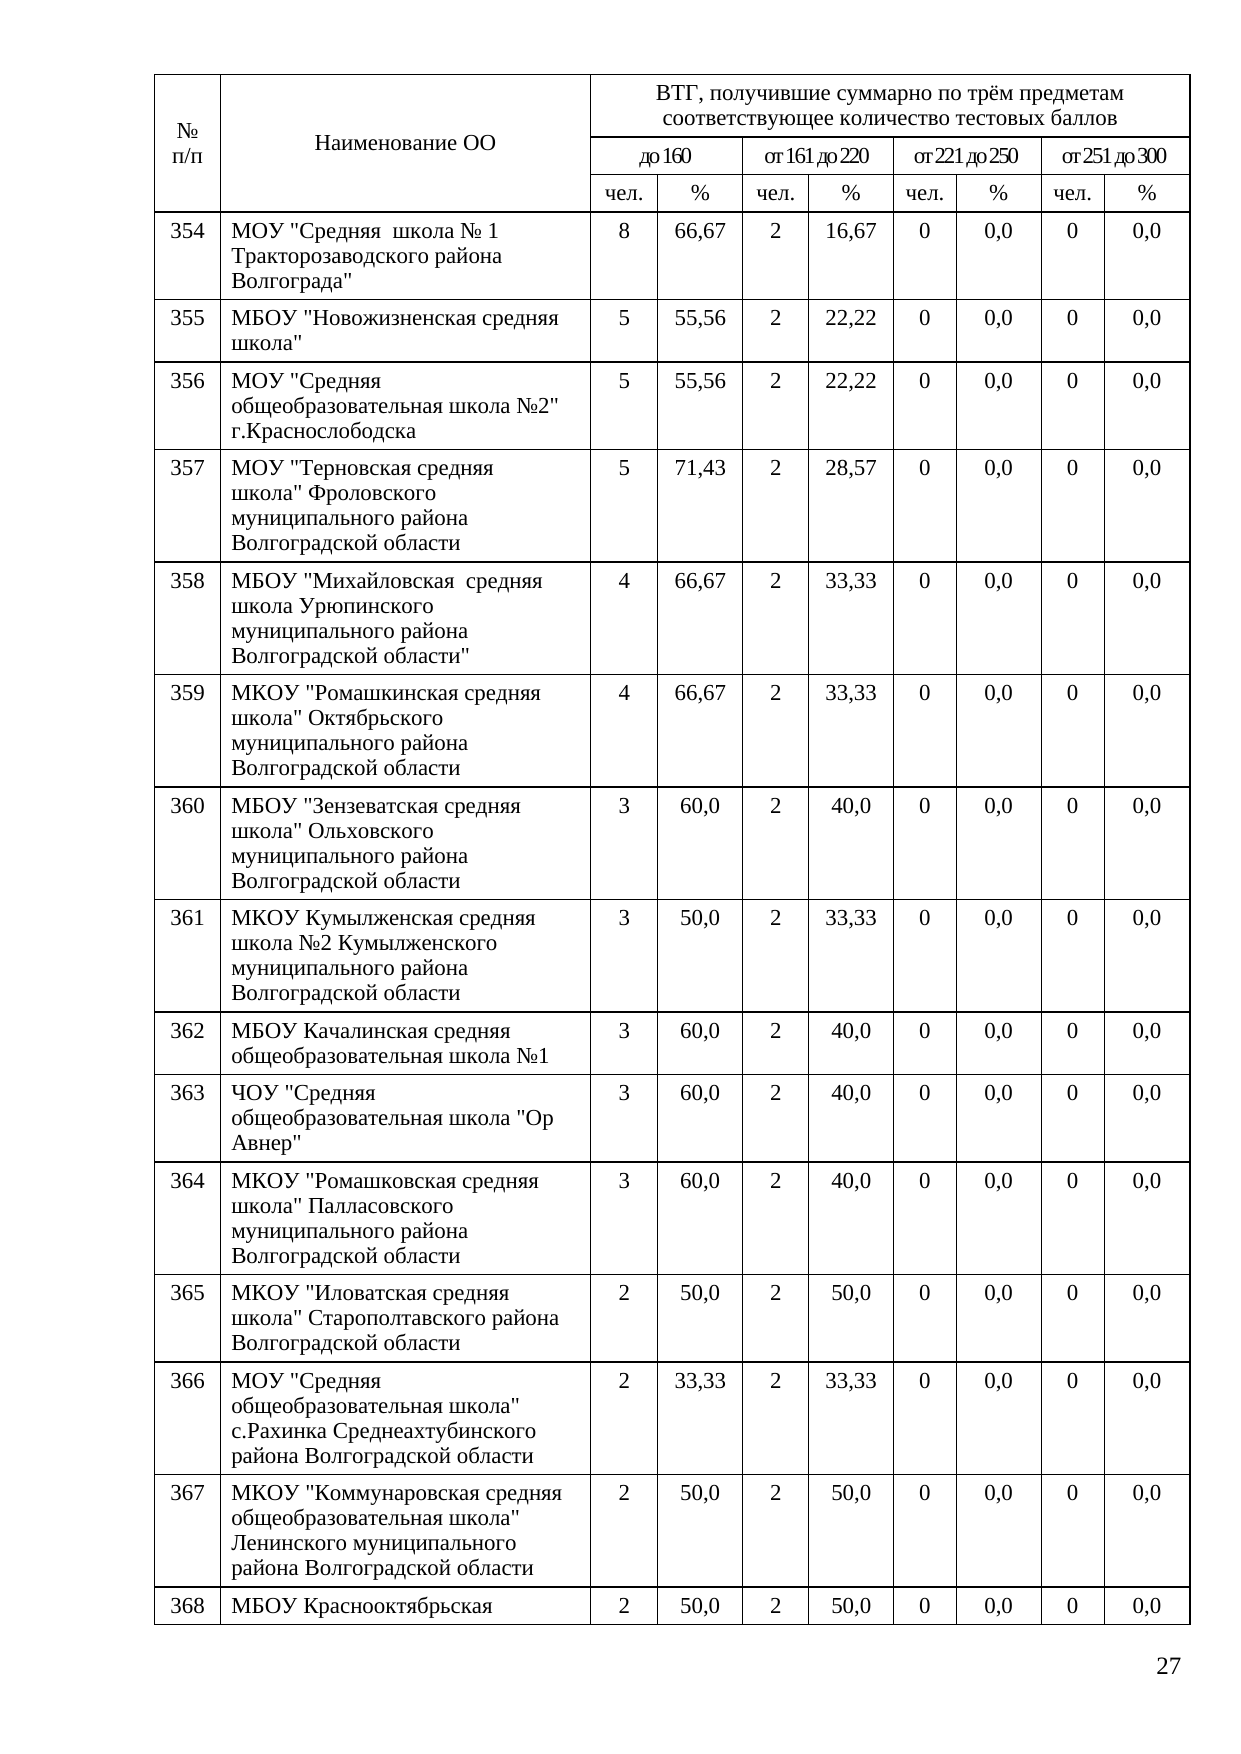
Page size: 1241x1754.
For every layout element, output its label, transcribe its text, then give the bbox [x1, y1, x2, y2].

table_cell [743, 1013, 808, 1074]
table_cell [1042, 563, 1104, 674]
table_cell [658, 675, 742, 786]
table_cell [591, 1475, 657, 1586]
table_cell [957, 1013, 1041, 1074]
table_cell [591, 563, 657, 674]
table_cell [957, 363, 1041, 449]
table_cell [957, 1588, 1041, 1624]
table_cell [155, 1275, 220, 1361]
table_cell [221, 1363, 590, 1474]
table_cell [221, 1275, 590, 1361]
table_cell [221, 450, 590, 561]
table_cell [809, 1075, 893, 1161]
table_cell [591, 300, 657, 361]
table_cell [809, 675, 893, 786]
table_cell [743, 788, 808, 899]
table_cell чел. [743, 175, 808, 211]
table_cell % [809, 175, 893, 211]
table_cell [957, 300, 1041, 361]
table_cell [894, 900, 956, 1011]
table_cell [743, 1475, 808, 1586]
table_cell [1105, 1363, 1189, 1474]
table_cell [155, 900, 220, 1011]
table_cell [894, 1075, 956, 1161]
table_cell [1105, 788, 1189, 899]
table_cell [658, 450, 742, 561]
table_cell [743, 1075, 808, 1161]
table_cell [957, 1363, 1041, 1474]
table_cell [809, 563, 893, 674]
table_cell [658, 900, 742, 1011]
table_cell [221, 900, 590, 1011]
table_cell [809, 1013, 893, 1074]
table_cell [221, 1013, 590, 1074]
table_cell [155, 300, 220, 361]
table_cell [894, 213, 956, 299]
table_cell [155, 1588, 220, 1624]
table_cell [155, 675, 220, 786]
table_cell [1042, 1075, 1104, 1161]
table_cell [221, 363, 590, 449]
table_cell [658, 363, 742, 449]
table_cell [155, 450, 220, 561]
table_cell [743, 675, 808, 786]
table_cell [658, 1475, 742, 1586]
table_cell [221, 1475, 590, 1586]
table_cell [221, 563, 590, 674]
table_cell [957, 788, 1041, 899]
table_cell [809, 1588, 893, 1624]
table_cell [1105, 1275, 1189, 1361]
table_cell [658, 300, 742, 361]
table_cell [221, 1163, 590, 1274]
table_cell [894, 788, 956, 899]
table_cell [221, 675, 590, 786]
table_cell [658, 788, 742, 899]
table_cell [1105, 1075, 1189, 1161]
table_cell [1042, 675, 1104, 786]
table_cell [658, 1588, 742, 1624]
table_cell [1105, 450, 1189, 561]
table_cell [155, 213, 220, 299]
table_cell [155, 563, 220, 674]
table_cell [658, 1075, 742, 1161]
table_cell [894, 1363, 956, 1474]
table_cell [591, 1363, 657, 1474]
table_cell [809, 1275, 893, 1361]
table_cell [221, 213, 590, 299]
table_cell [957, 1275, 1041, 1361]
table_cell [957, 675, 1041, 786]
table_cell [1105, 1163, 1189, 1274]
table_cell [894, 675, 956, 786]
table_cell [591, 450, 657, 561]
table_cell от 251 до 300 [1042, 138, 1189, 174]
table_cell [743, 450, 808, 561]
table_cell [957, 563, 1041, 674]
table_cell от 221 до 250 [894, 138, 1041, 174]
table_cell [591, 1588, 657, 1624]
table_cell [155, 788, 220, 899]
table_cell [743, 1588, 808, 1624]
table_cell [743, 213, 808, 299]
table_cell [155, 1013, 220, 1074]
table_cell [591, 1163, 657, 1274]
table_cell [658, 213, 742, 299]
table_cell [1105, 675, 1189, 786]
table_cell % [658, 175, 742, 211]
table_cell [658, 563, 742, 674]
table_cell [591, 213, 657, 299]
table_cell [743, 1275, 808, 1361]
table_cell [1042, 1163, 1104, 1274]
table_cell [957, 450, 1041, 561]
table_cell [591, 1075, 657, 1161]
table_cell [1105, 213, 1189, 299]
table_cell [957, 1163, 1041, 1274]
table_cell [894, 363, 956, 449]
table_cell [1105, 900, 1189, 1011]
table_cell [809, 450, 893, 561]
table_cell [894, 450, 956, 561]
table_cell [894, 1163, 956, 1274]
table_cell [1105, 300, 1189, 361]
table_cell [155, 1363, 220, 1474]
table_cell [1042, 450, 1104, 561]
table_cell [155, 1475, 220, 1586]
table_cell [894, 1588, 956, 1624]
table_header Наименование ОО [221, 75, 590, 211]
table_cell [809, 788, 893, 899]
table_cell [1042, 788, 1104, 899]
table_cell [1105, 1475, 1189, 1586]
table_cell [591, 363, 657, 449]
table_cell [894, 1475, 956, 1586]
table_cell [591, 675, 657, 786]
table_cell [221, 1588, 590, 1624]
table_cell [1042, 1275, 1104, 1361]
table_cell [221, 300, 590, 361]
table_cell чел. [894, 175, 956, 211]
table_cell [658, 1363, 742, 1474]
table_header № п/п [155, 75, 220, 211]
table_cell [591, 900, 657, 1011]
table_cell от 161 до 220 [743, 138, 893, 174]
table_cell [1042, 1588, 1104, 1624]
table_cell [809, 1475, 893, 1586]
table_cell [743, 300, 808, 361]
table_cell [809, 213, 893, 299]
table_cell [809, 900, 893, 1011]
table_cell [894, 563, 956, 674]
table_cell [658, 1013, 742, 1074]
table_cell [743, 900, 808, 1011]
table_cell % [957, 175, 1041, 211]
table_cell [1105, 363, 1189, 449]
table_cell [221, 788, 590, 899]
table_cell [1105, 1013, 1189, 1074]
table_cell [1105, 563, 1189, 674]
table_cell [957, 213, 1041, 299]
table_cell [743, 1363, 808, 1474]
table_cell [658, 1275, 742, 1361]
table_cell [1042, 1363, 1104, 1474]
table_header ВТГ, получившие суммарно по трём предметам соответствующее количество тестовых баллов [591, 75, 1189, 136]
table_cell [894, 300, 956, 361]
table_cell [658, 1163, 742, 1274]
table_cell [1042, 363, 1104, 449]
table_cell % [1105, 175, 1189, 211]
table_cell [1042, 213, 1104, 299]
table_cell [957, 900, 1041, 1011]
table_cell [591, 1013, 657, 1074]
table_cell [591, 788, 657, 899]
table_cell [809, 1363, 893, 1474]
table_cell чел. [1042, 175, 1104, 211]
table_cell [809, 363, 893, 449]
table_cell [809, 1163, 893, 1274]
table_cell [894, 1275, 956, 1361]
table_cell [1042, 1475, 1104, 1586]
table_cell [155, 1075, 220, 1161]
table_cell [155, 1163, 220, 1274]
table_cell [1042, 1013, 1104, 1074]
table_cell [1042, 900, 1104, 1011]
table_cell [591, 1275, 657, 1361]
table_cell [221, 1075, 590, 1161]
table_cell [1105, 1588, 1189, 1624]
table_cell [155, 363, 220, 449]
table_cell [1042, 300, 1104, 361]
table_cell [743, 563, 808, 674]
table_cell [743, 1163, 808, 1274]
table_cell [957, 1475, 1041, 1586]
table_cell чел. [591, 175, 657, 211]
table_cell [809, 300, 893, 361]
table_cell до 160 [591, 138, 742, 174]
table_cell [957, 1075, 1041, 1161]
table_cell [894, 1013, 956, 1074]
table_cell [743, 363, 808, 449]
